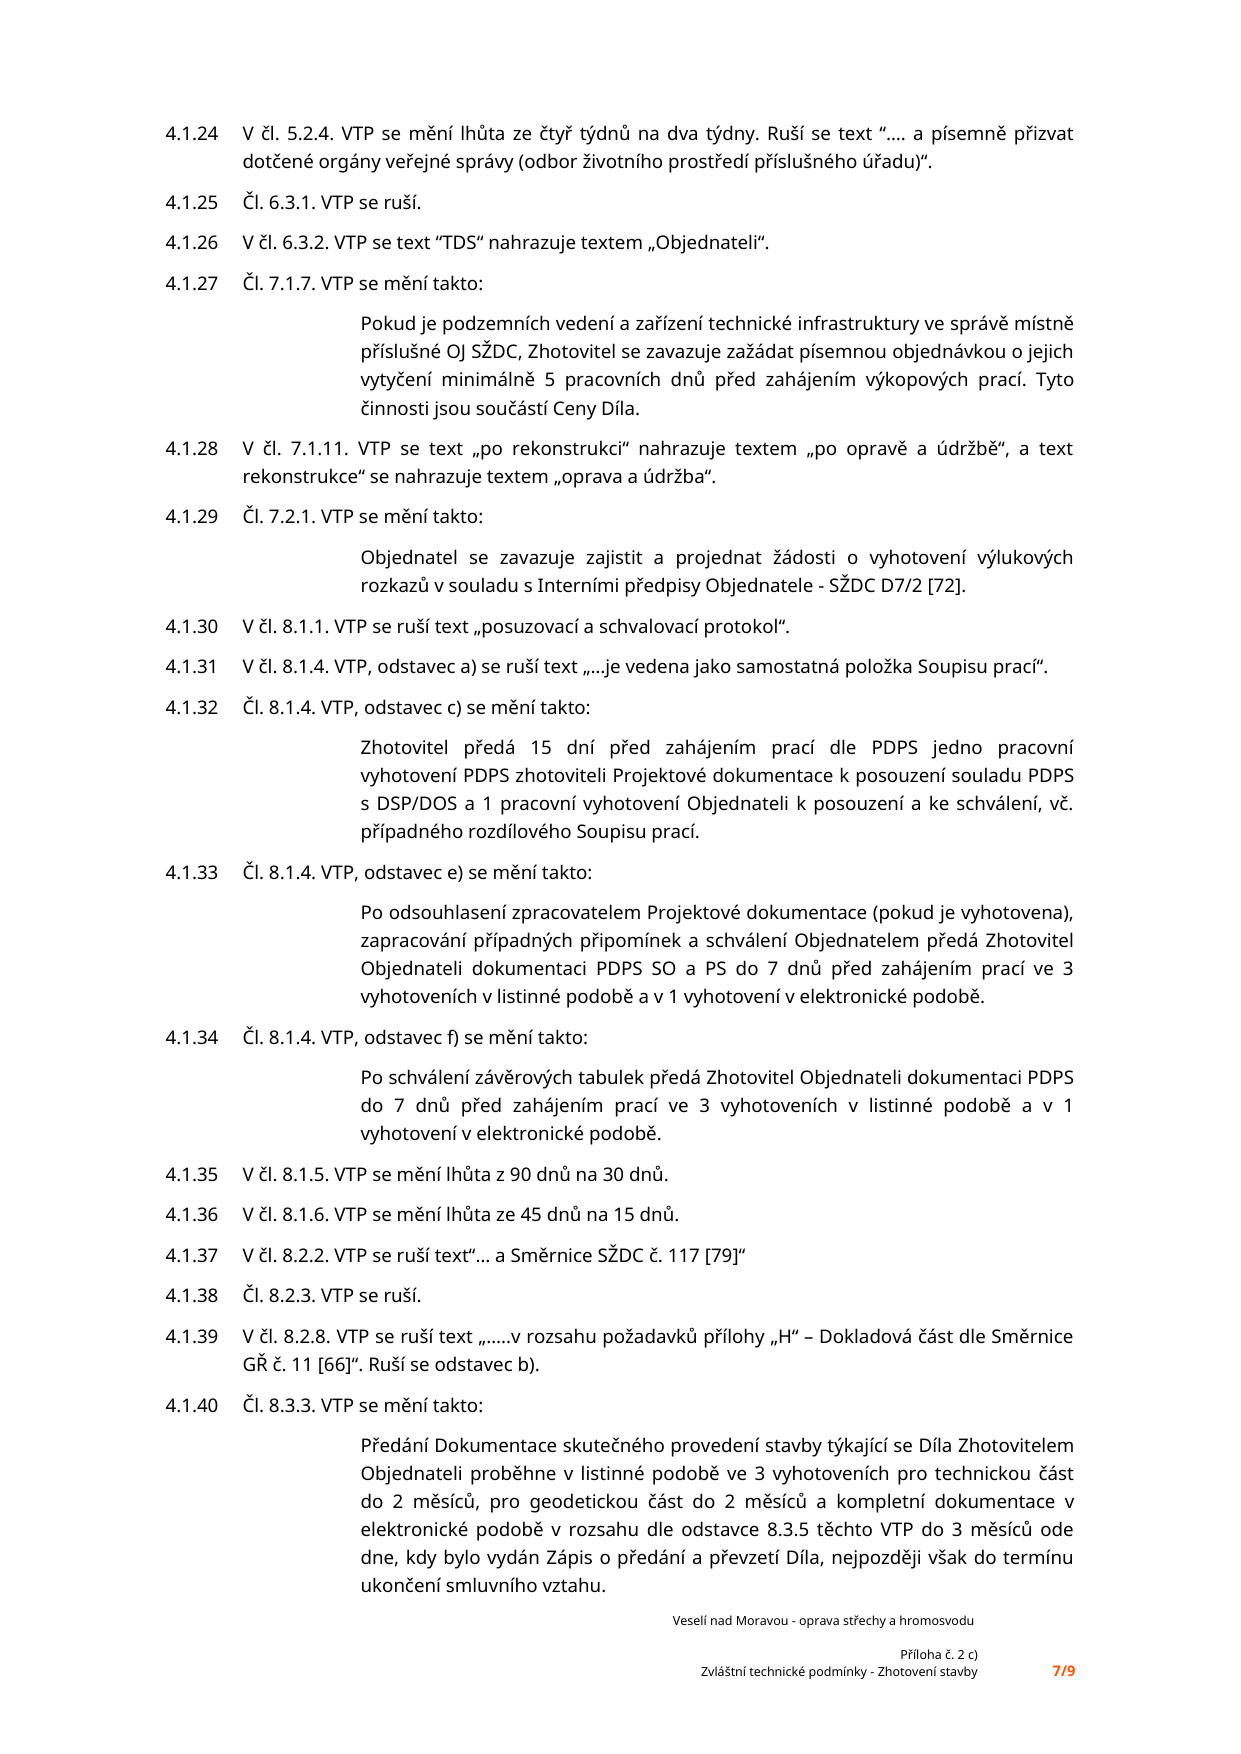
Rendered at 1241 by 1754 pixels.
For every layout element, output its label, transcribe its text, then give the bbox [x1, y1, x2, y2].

text Čl. 8.1.4. VTP, odstavec c) se mění takto: [165, 694, 1075, 719]
list Předání Dokumentace skutečného provedení stavby týkající se Díla Zhotovitelem Objednateli proběhne v listinné podobě ve 3 vyhotoveních pro technickou část do 2 měsíců, pro geodetickou část do 2 měsíců a kompletní dokumentace v elektronické podobě v rozsahu dle odstavce 8.3.5 těchto VTP do 3 měsíců ode dne, kdy bylo vydán Zápis o předání a převzetí Díla, nejpozději však do termínu ukončení smluvního vztahu. [360, 1432, 1075, 1598]
text Čl. 6.3.1. VTP se ruší. [165, 189, 1075, 215]
text Čl. 7.1.7. VTP se mění takto: [165, 270, 1075, 296]
text V čl. 8.2.2. VTP se ruší text“… a Směrnice SŽDC č. 117 [79]“ [165, 1242, 1075, 1268]
list Objednatel se zavazuje zajistit a projednat žádosti o vyhotovení výlukových rozkazů v souladu s Interními předpisy Objednatele - SŽDC D7/2 [72]. [360, 544, 1075, 598]
text V čl. 8.1.4. VTP, odstavec a) se ruší text „…je vedena jako samostatná položka Soupisu prací“. [165, 653, 1075, 679]
text Čl. 8.1.4. VTP, odstavec f) se mění takto: [165, 1024, 1075, 1050]
text V čl. 6.3.2. VTP se text “TDS“ nahrazuje textem „Objednateli“. [165, 230, 1075, 255]
list Zhotovitel předá 15 dní před zahájením prací dle PDPS jedno pracovní vyhotovení PDPS zhotoviteli Projektové dokumentace k posouzení souladu PDPS s DSP/DOS a 1 pracovní vyhotovení Objednateli k posouzení a ke schválení, vč. případného rozdílového Soupisu prací. [360, 734, 1075, 844]
list Pokud je podzemních vedení a zařízení technické infrastruktury ve správě místně příslušné OJ SŽDC, Zhotovitel se zavazuje zažádat písemnou objednávkou o jejich vytyčení minimálně 5 pracovních dnů před zahájením výkopových prací. Tyto činnosti jsou součástí Ceny Díla. [360, 311, 1075, 420]
text V čl. 5.2.4. VTP se mění lhůta ze čtyř týdnů na dva týdny. Ruší se text “…. a písemně přizvat dotčené orgány veřejné správy (odbor životního prostředí příslušného úřadu)“. [165, 121, 1075, 174]
text V čl. 8.1.1. VTP se ruší text „posuzovací a schvalovací protokol“. [165, 613, 1075, 638]
list Po schválení závěrových tabulek předá Zhotovitel Objednateli dokumentaci PDPS do 7 dnů před zahájením prací ve 3 vyhotoveních v listinné podobě a v 1 vyhotovení v elektronické podobě. [360, 1065, 1075, 1146]
text Čl. 8.3.3. VTP se mění takto: [165, 1392, 1075, 1417]
text V čl. 8.2.8. VTP se ruší text „…..v rozsahu požadavků přílohy „H“ – Dokladová část dle Směrnice GŘ č. 11 [66]“. Ruší se odstavec b). [165, 1323, 1075, 1377]
text V čl. 8.1.5. VTP se mění lhůta z 90 dnů na 30 dnů. [165, 1161, 1075, 1187]
text V čl. 7.1.11. VTP se text „po rekonstrukci“ nahrazuje textem „po opravě a údržbě“, a text rekonstrukce“ se nahrazuje textem „oprava a údržba“. [165, 435, 1075, 489]
text Čl. 7.2.1. VTP se mění takto: [165, 504, 1075, 529]
list Po odsouhlasení zpracovatelem Projektové dokumentace (pokud je vyhotovena), zapracování případných připomínek a schválení Objednatelem předá Zhotovitel Objednateli dokumentaci PDPS SO a PS do 7 dnů před zahájením prací ve 3 vyhotoveních v listinné podobě a v 1 vyhotovení v elektronické podobě. [360, 899, 1075, 1009]
text Čl. 8.2.3. VTP se ruší. [165, 1283, 1075, 1308]
text Čl. 8.1.4. VTP, odstavec e) se mění takto: [165, 859, 1075, 884]
text V čl. 8.1.6. VTP se mění lhůta ze 45 dnů na 15 dnů. [165, 1202, 1075, 1227]
